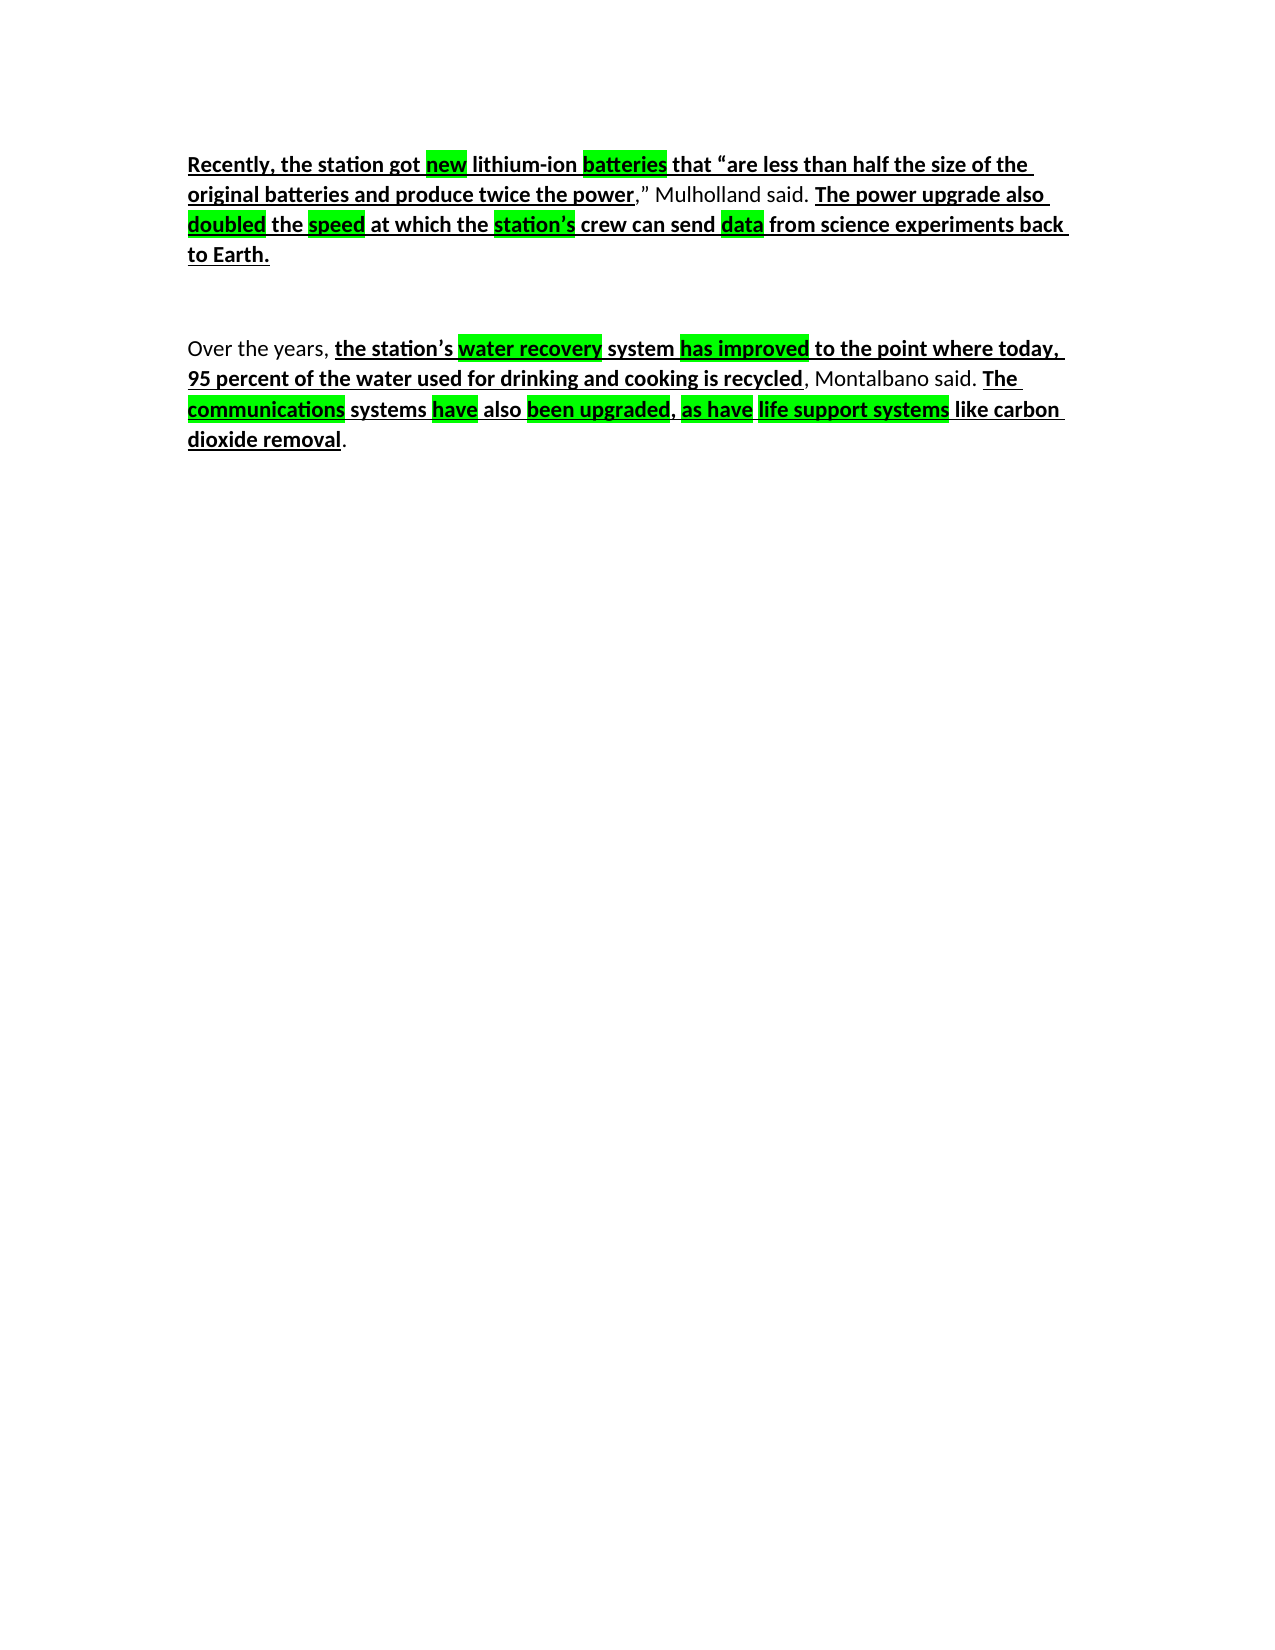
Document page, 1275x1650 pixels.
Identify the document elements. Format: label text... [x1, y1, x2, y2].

text Recently, the station got new lithium-ion batteries that “are less than half the size of the original batteries and produce twice the power,” Mulholland said. The power upgrade also doubled the speed at which the station’s crew can send data from science experiments back to Earth. [187, 150, 1087, 269]
text Over the years, the station’s water recovery system has improved to the point where today, 95 percent of the water used for drinking and cooking is recycled, Montalbano said. The communications systems have also been upgraded, as have life support systems like carbon dioxide removal. [187, 334, 1087, 453]
